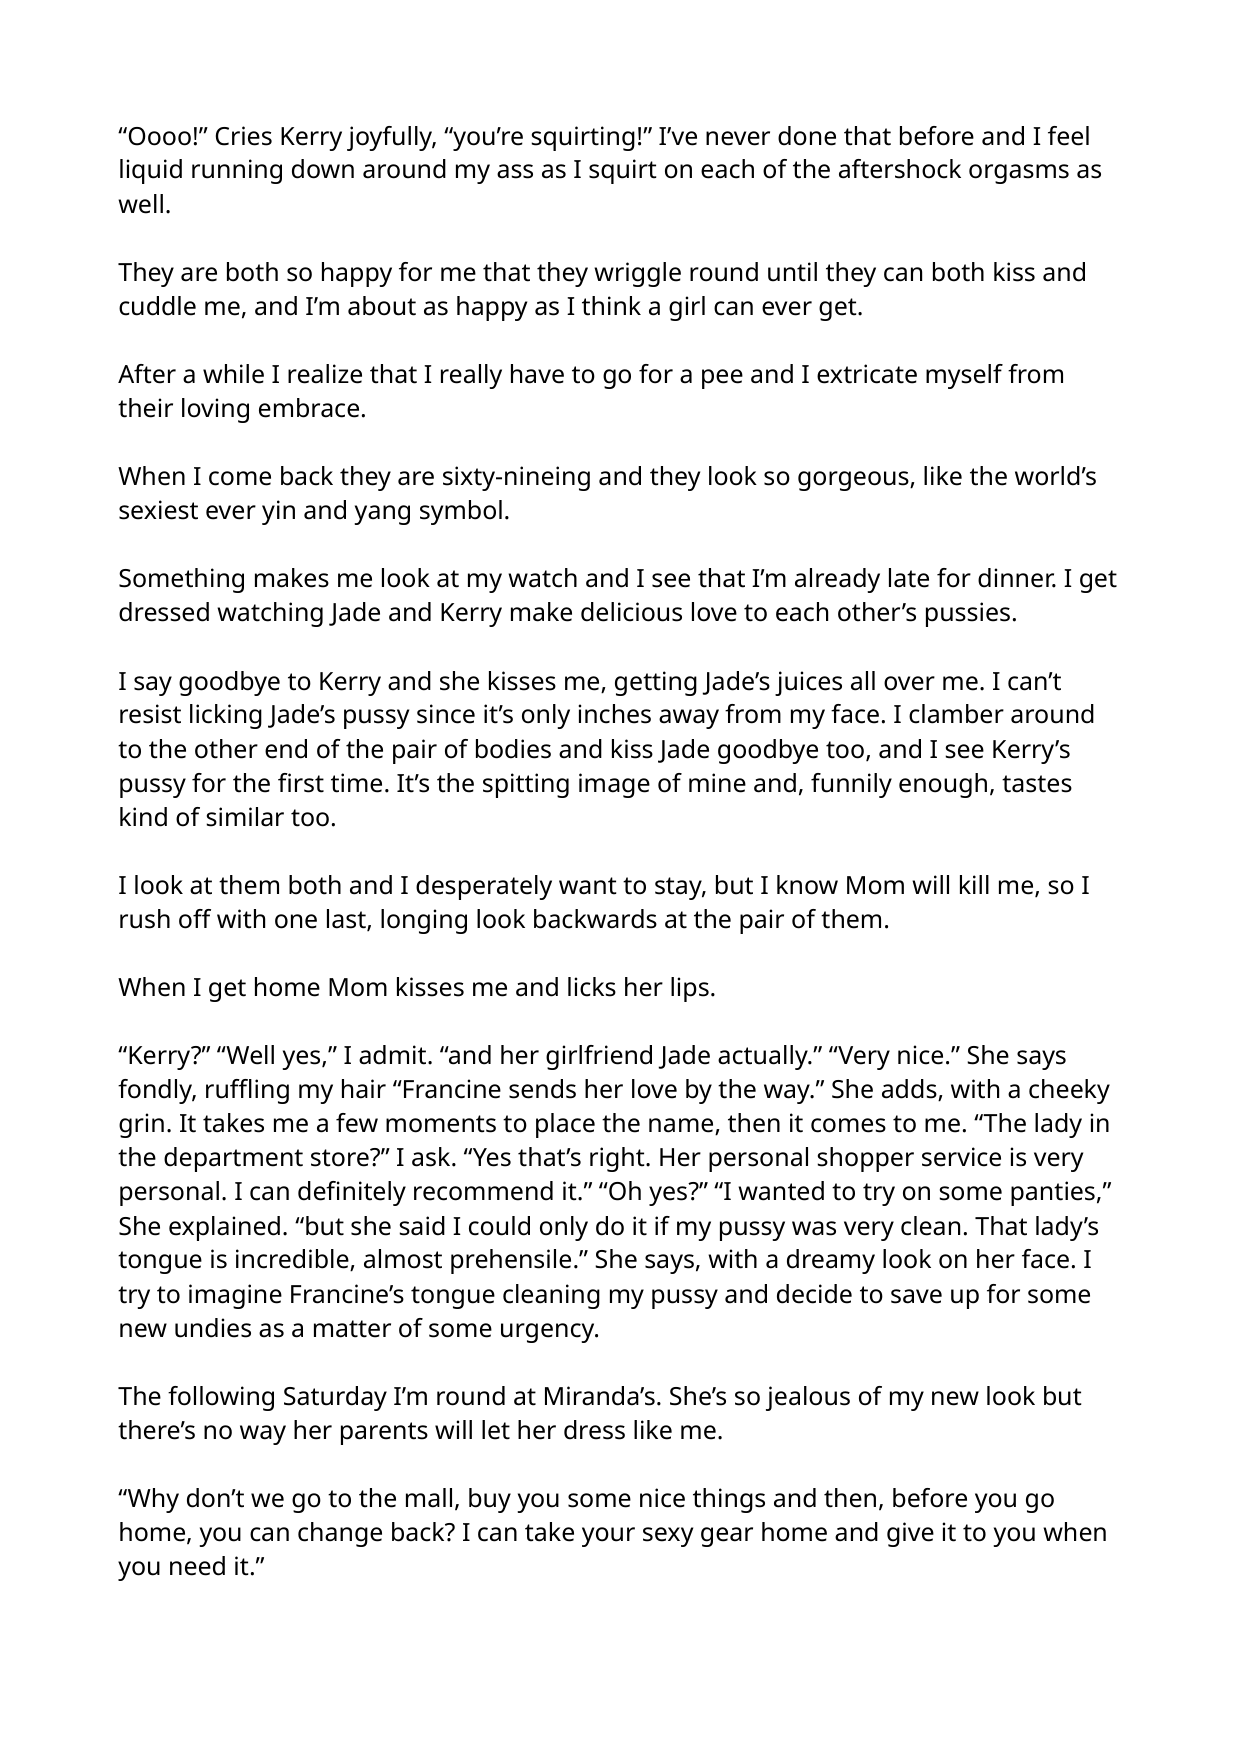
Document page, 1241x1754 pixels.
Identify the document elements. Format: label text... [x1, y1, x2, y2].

text When I come back they are sixty-nineing and they look so gorgeous, like the world’s sexiest ever yin and yang symbol. [118, 459, 1122, 527]
text “Oooo!” Cries Kerry joyfully, “you’re squirting!” I’ve never done that before and I feel liquid running down around my ass as I squirt on each of the aftershock orgasms as well. [118, 118, 1122, 220]
text “Why don’t we go to the mall, buy you some nice things and then, before you go home, you can change back? I can take your sexy gear home and give it to you when you need it.” [118, 1481, 1122, 1583]
text When I get home Mom kisses me and licks her lips. [118, 970, 1122, 1004]
text They are both so happy for me that they wriggle round until they can both kiss and cuddle me, and I’m about as happy as I think a girl can ever get. [118, 254, 1122, 322]
text “Kerry?” “Well yes,” I admit. “and her girlfriend Jade actually.” “Very nice.” She says fondly, ruffling my hair “Francine sends her love by the way.” She adds, with a cheeky grin. It takes me a few moments to place the name, then it comes to me. “The lady in the department store?” I ask. “Yes that’s right. Her personal shopper service is very personal. I can definitely recommend it.” “Oh yes?” “I wanted to try on some panties,” She explained. “but she said I could only do it if my pussy was very clean. That lady’s tongue is incredible, almost prehensile.” She says, with a dreamy look on her face. I try to imagine Francine’s tongue cleaning my pussy and decide to save up for some new undies as a matter of some urgency. [118, 1038, 1122, 1344]
text I say goodbye to Kerry and she kisses me, getting Jade’s juices all over me. I can’t resist licking Jade’s pussy since it’s only inches away from my face. I clamber around to the other end of the pair of bodies and kiss Jade goodbye too, and I see Kerry’s pussy for the first time. It’s the spitting image of mine and, funnily enough, tastes kind of similar too. [118, 663, 1122, 833]
text The following Saturday I’m round at Miranda’s. She’s so jealous of my new look but there’s no way her parents will let her dress like me. [118, 1378, 1122, 1447]
text I look at them both and I desperately want to stay, but I know Mom will kill me, so I rush off with one last, longing look backwards at the pair of them. [118, 867, 1122, 936]
text After a while I realize that I really have to go for a pee and I extricate myself from their loving embrace. [118, 357, 1122, 425]
text Something makes me look at my watch and I see that I’m already late for dinner. I get dressed watching Jade and Kerry make delicious love to each other’s pussies. [118, 561, 1122, 629]
